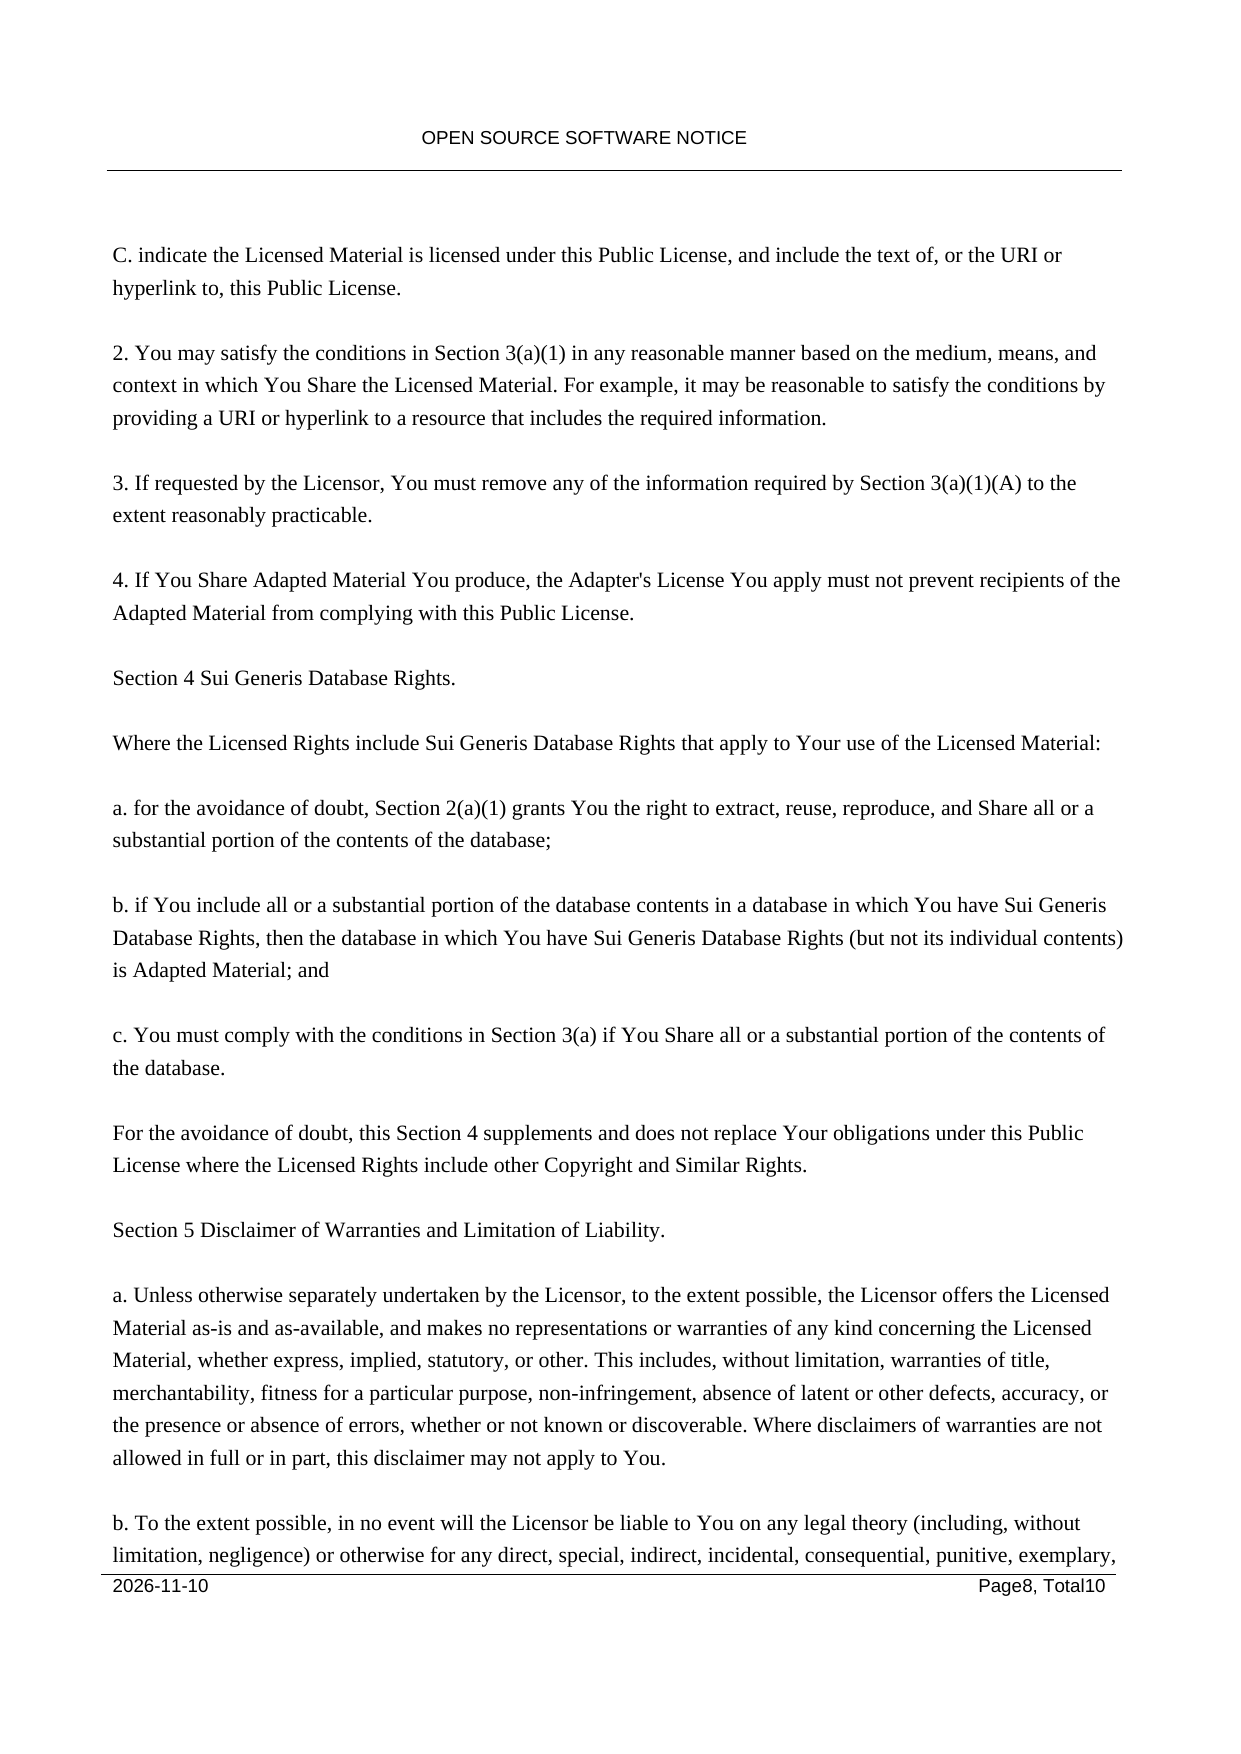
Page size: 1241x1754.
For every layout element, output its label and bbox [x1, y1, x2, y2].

text [112, 206, 1128, 1571]
